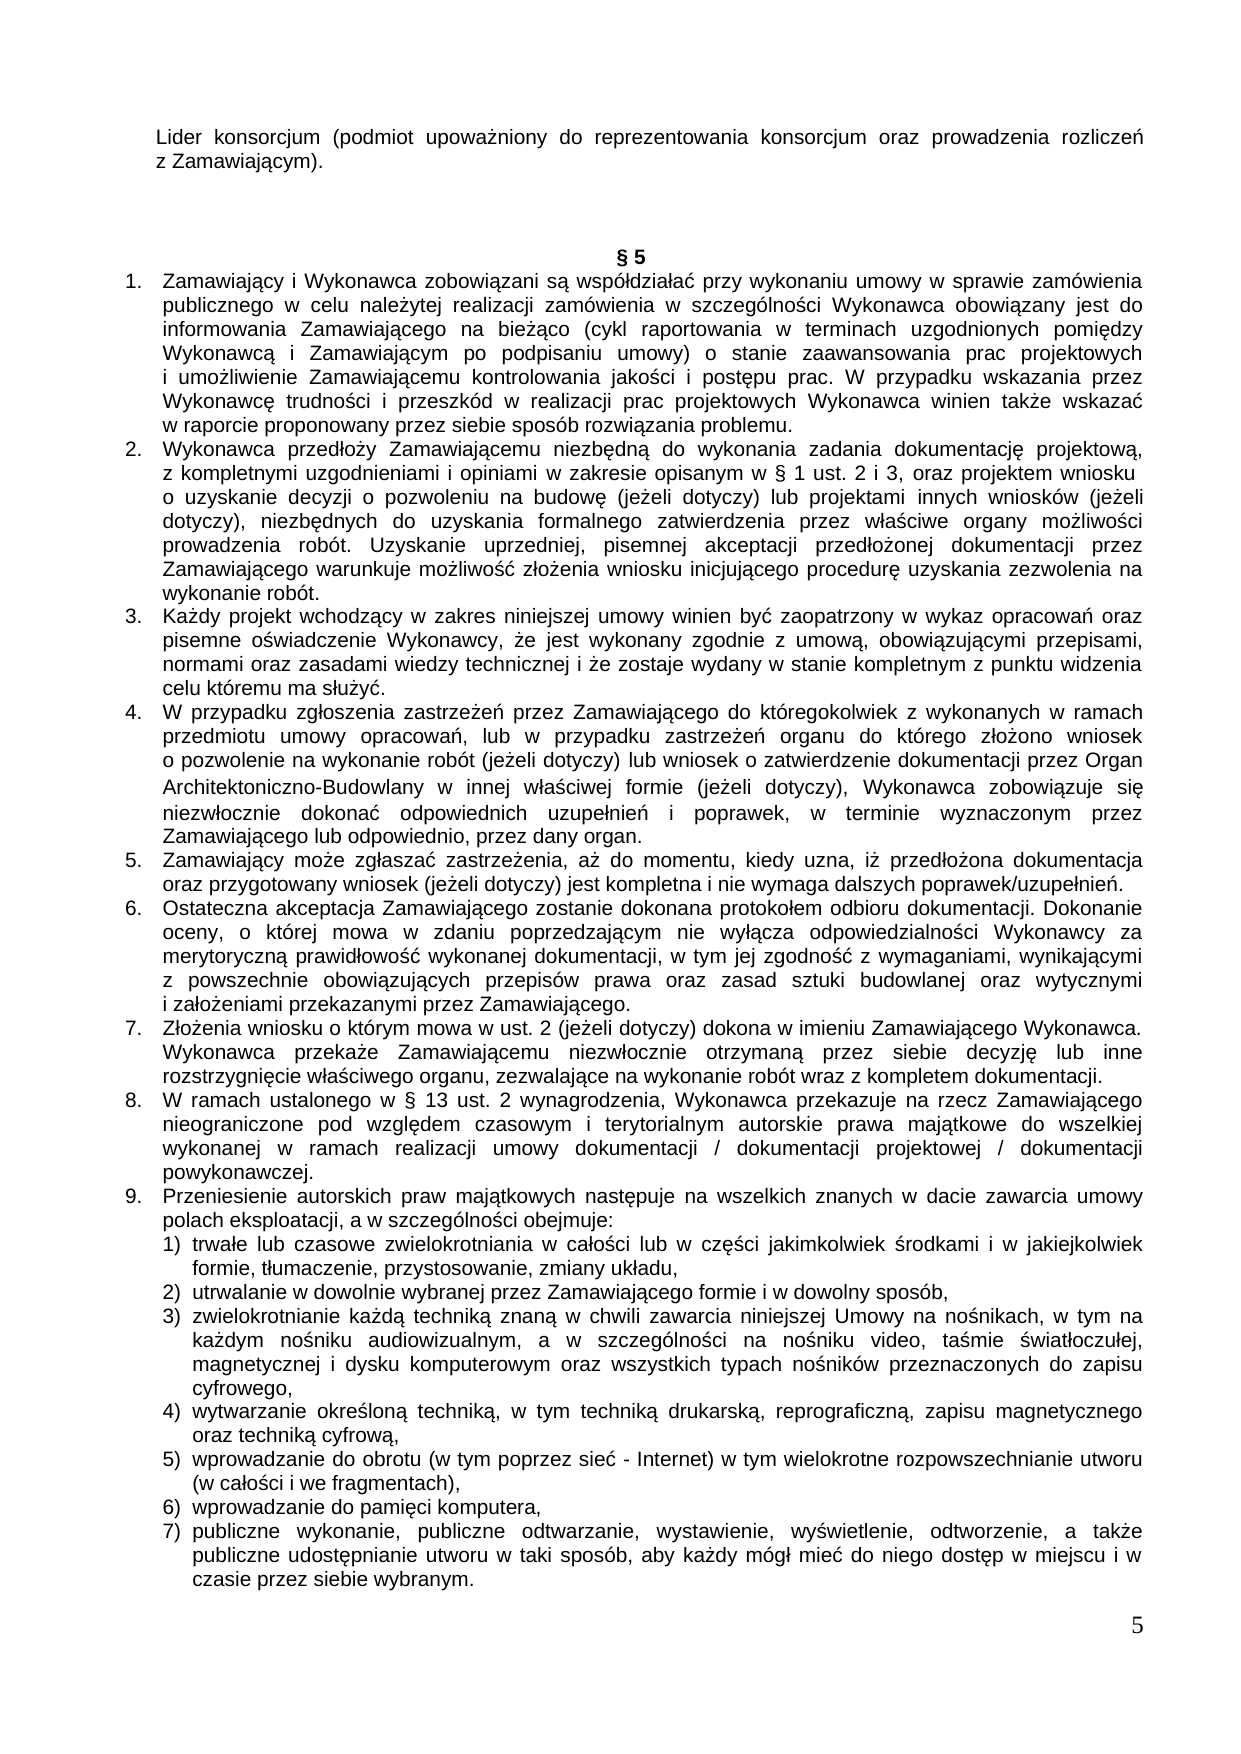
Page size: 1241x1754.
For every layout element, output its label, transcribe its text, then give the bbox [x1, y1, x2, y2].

list publiczne wykonanie, publiczne odtwarzanie, wystawienie, wyświetlenie, odtworzenie, a także publiczne udostępnianie utworu w taki sposób, aby każdy mógł mieć do niego dostęp w miejscu i w czasie przez siebie wybranym. [162, 1519, 1144, 1591]
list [118, 125, 1145, 173]
list W przypadku zgłoszenia zastrzeżeń przez Zamawiającego do któregokolwiek z wykonanych w ramach przedmiotu umowy opracowań, lub w przypadku zastrzeżeń organu do którego złożono wniosek o pozwolenie na wykonanie robót (jeżeli dotyczy) lub wniosek o zatwierdzenie dokumentacji przez Organ Architektoniczno-Budowlany w innej właściwej formie (jeżeli dotyczy), Wykonawca zobowiązuje się niezwłocznie dokonać odpowiednich uzupełnień i poprawek, w terminie wyznaczonym przez Zamawiającego lub odpowiednio, przez dany organ. [125, 700, 1144, 848]
list zwielokrotnianie każdą techniką znaną w chwili zawarcia niniejszej Umowy na nośnikach, w tym na każdym nośniku audiowizualnym, a w szczególności na nośniku video, taśmie światłoczułej, magnetycznej i dysku komputerowym oraz wszystkich typach nośników przeznaczonych do zapisu cyfrowego, [162, 1303, 1144, 1399]
list utrwalanie w dowolnie wybranej przez Zamawiającego formie i w dowolny sposób, [162, 1279, 1144, 1303]
list wprowadzanie do obrotu (w tym poprzez sieć - Internet) w tym wielokrotne rozpowszechnianie utworu (w całości i we fragmentach), [162, 1447, 1144, 1495]
list Przeniesienie autorskich praw majątkowych następuje na wszelkich znanych w dacie zawarcia umowy polach eksploatacji, a w szczególności obejmuje: [125, 1184, 1144, 1232]
list Wykonawca przedłoży Zamawiającemu niezbędną do wykonania zadania dokumentację projektową, z kompletnymi uzgodnieniami i opiniami w zakresie opisanym w § 1 ust. 2 i 3, oraz projektem wniosku o uzyskanie decyzji o pozwoleniu na budowę (jeżeli dotyczy) lub projektami innych wniosków (jeżeli dotyczy), niezbędnych do uzyskania formalnego zatwierdzenia przez właściwe organy możliwości prowadzenia robót. Uzyskanie uprzedniej, pisemnej akceptacji przedłożonej dokumentacji przez Zamawiającego warunkuje możliwość złożenia wniosku inicjującego procedurę uzyskania zezwolenia na wykonanie robót. [125, 437, 1144, 604]
list Złożenia wniosku o którym mowa w ust. 2 (jeżeli dotyczy) dokona w imieniu Zamawiającego Wykonawca. Wykonawca przekaże Zamawiającemu niezwłocznie otrzymaną przez siebie decyzję lub inne rozstrzygnięcie właściwego organu, zezwalające na wykonanie robót wraz z kompletem dokumentacji. [125, 1016, 1144, 1088]
list Zamawiający i Wykonawca zobowiązani są współdziałać przy wykonaniu umowy w sprawie zamówienia publicznego w celu należytej realizacji zamówienia w szczególności Wykonawca obowiązany jest do informowania Zamawiającego na bieżąco (cykl raportowania w terminach uzgodnionych pomiędzy Wykonawcą i Zamawiającym po podpisaniu umowy) o stanie zaawansowania prac projektowych i umożliwienie Zamawiającemu kontrolowania jakości i postępu prac. W przypadku wskazania przez Wykonawcę trudności i przeszkód w realizacji prac projektowych Wykonawca winien także wskazać w raporcie proponowany przez siebie sposób rozwiązania problemu. [125, 269, 1144, 437]
list trwałe lub czasowe zwielokrotniania w całości lub w części jakimkolwiek środkami i w jakiejkolwiek formie, tłumaczenie, przystosowanie, zmiany układu, [162, 1232, 1144, 1279]
list wytwarzanie określoną techniką, w tym techniką drukarską, reprograficzną, zapisu magnetycznego oraz techniką cyfrową, [162, 1399, 1144, 1447]
list Zamawiający może zgłaszać zastrzeżenia, aż do momentu, kiedy uzna, iż przedłożona dokumentacja oraz przygotowany wniosek (jeżeli dotyczy) jest kompletna i nie wymaga dalszych poprawek/uzupełnień. [125, 848, 1144, 896]
list Ostateczna akceptacja Zamawiającego zostanie dokonana protokołem odbioru dokumentacji. Dokonanie oceny, o której mowa w zdaniu poprzedzającym nie wyłącza odpowiedzialności Wykonawcy za merytoryczną prawidłowość wykonanej dokumentacji, w tym jej zgodność z wymaganiami, wynikającymi z powszechnie obowiązujących przepisów prawa oraz zasad sztuki budowlanej oraz wytycznymi i założeniami przekazanymi przez Zamawiającego. [125, 896, 1144, 1016]
text § 5 [118, 245, 1144, 269]
list wprowadzanie do pamięci komputera, [162, 1495, 1144, 1519]
list Każdy projekt wchodzący w zakres niniejszej umowy winien być zaopatrzony w wykaz opracowań oraz pisemne oświadczenie Wykonawcy, że jest wykonany zgodnie z umową, obowiązującymi przepisami, normami oraz zasadami wiedzy technicznej i że zostaje wydany w stanie kompletnym z punktu widzenia celu któremu ma służyć. [125, 604, 1144, 700]
list W ramach ustalonego w § 13 ust. 2 wynagrodzenia, Wykonawca przekazuje na rzecz Zamawiającego nieograniczone pod względem czasowym i terytorialnym autorskie prawa majątkowe do wszelkiej wykonanej w ramach realizacji umowy dokumentacji / dokumentacji projektowej / dokumentacji powykonawczej. [125, 1088, 1144, 1184]
